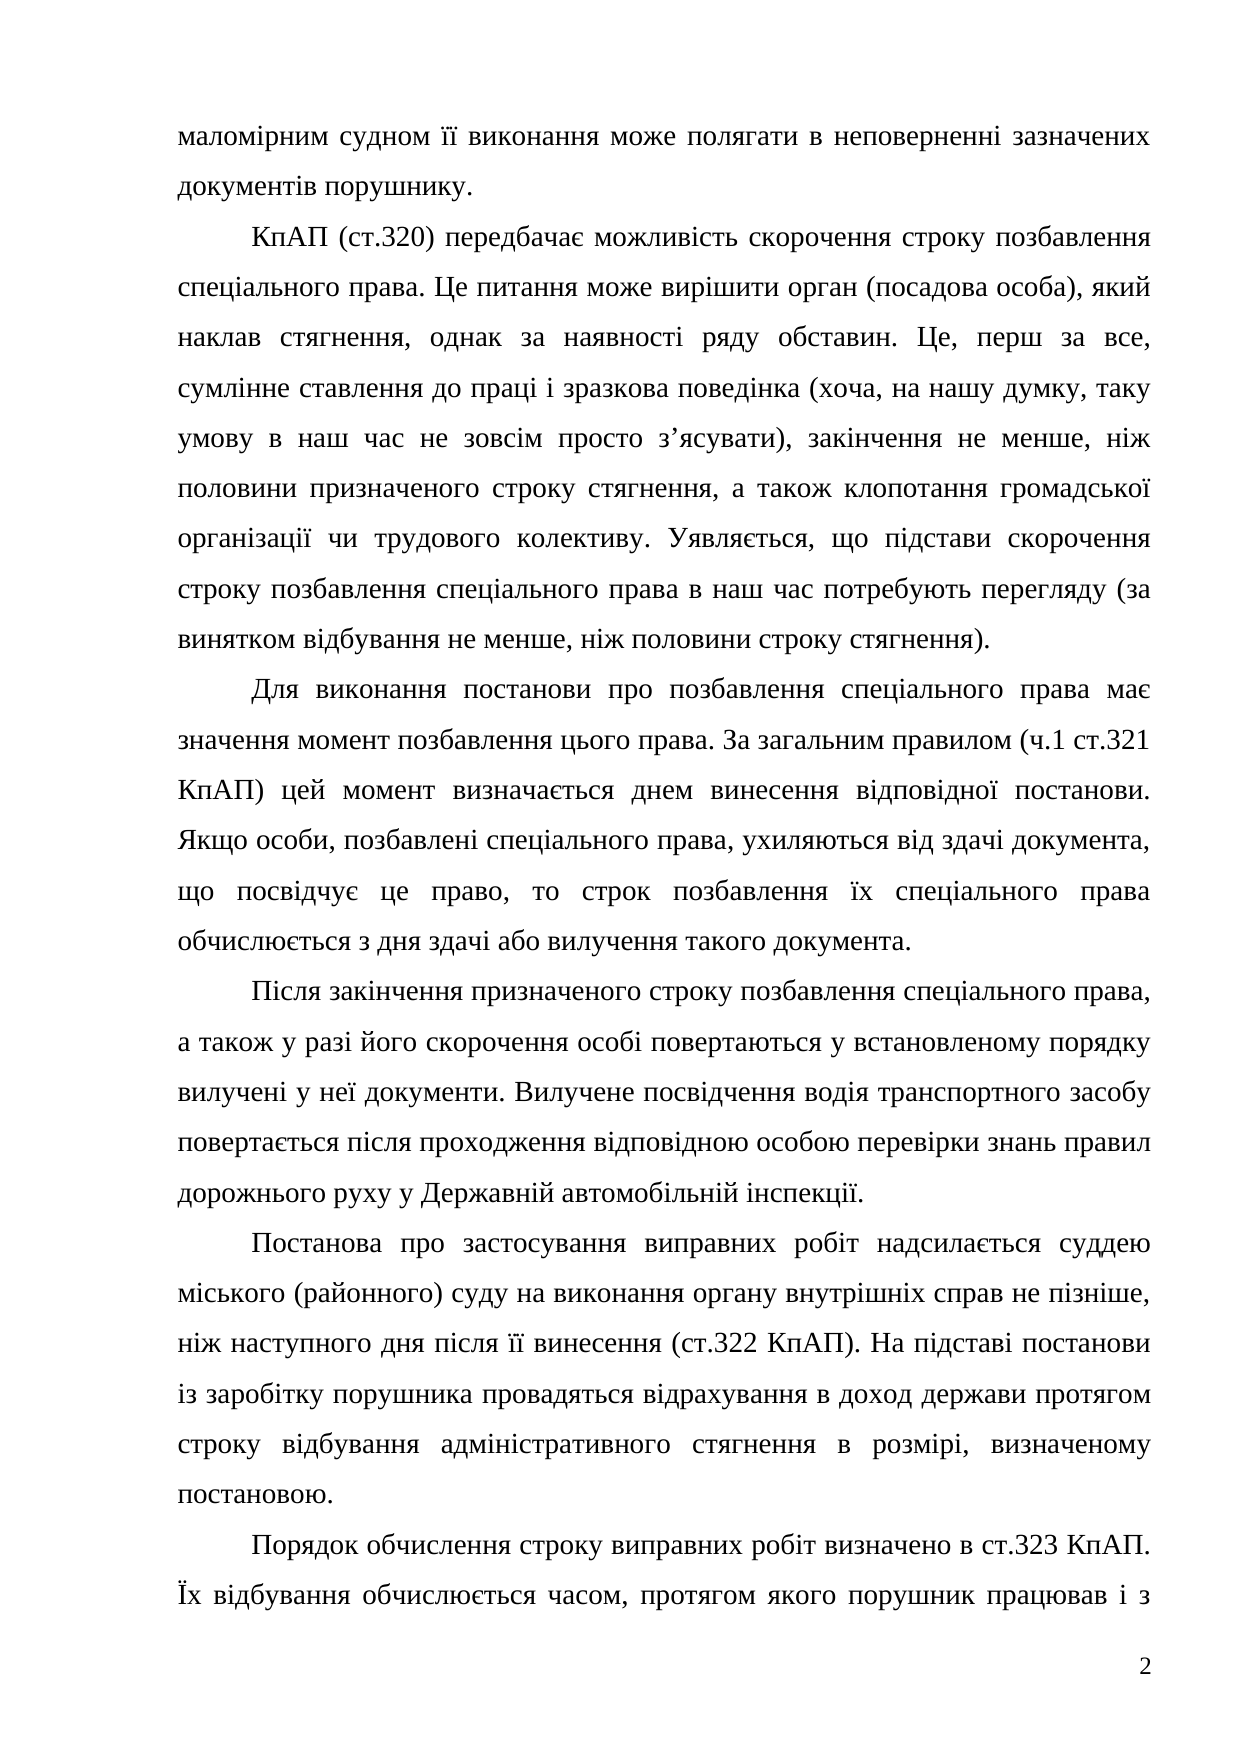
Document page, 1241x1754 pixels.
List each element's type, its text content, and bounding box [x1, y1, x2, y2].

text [177, 1527, 1152, 1611]
text Для виконання постанови про позбавлення спеціального права має значення момент позбавлення цього права. За загальним правилом (ч.1 ст.321 КпАП) цей момент визначається днем винесення відповідної постанови. Якщо особи, позбавлені спеціального права, ухиляються від здачі документа, що посвідчує це право, то строк позбавлення їх спеціального права обчислюється з дня здачі або вилучення такого документа. [177, 672, 1152, 957]
text Постанова про застосування виправних робіт надсилається суддею міського (районного) суду на виконання органу внутрішніх справ не пізніше, ніж наступного дня після її винесення (ст.322 КпАП). На підставі постанови із заробітку порушника провадяться відрахування в доход держави протягом строку відбування адміністративного стягнення в розмірі, визначеному постановою. [177, 1225, 1152, 1510]
text Після закінчення призначеного строку позбавлення спеціального права, а також у разі його скорочення особі повертаються у встановленому порядку вилучені у неї документи. Вилучене посвідчення водія транспортного засобу повертається після проходження відповідною особою перевірки знань правил дорожнього руху у Державній автомобільній інспекції. [177, 973, 1152, 1208]
text КпАП (ст.320) передбачає можливість скорочення строку позбавлення спеціального права. Це питання може вирішити орган (посадова особа), який наклав стягнення, однак за наявності ряду обставин. Це, перш за все, сумлінне ставлення до праці і зразкова поведінка (хоча, на нашу думку, таку умову в наш час не зовсім просто з’ясувати), закінчення не менше, ніж половини призначеного строку стягнення, а також клопотання громадської організації чи трудового колективу. Уявляється, що підстави скорочення строку позбавлення спеціального права в наш час потребують перегляду (за винятком відбування не менше, ніж половини строку стягнення). [177, 219, 1152, 655]
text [177, 118, 1152, 202]
